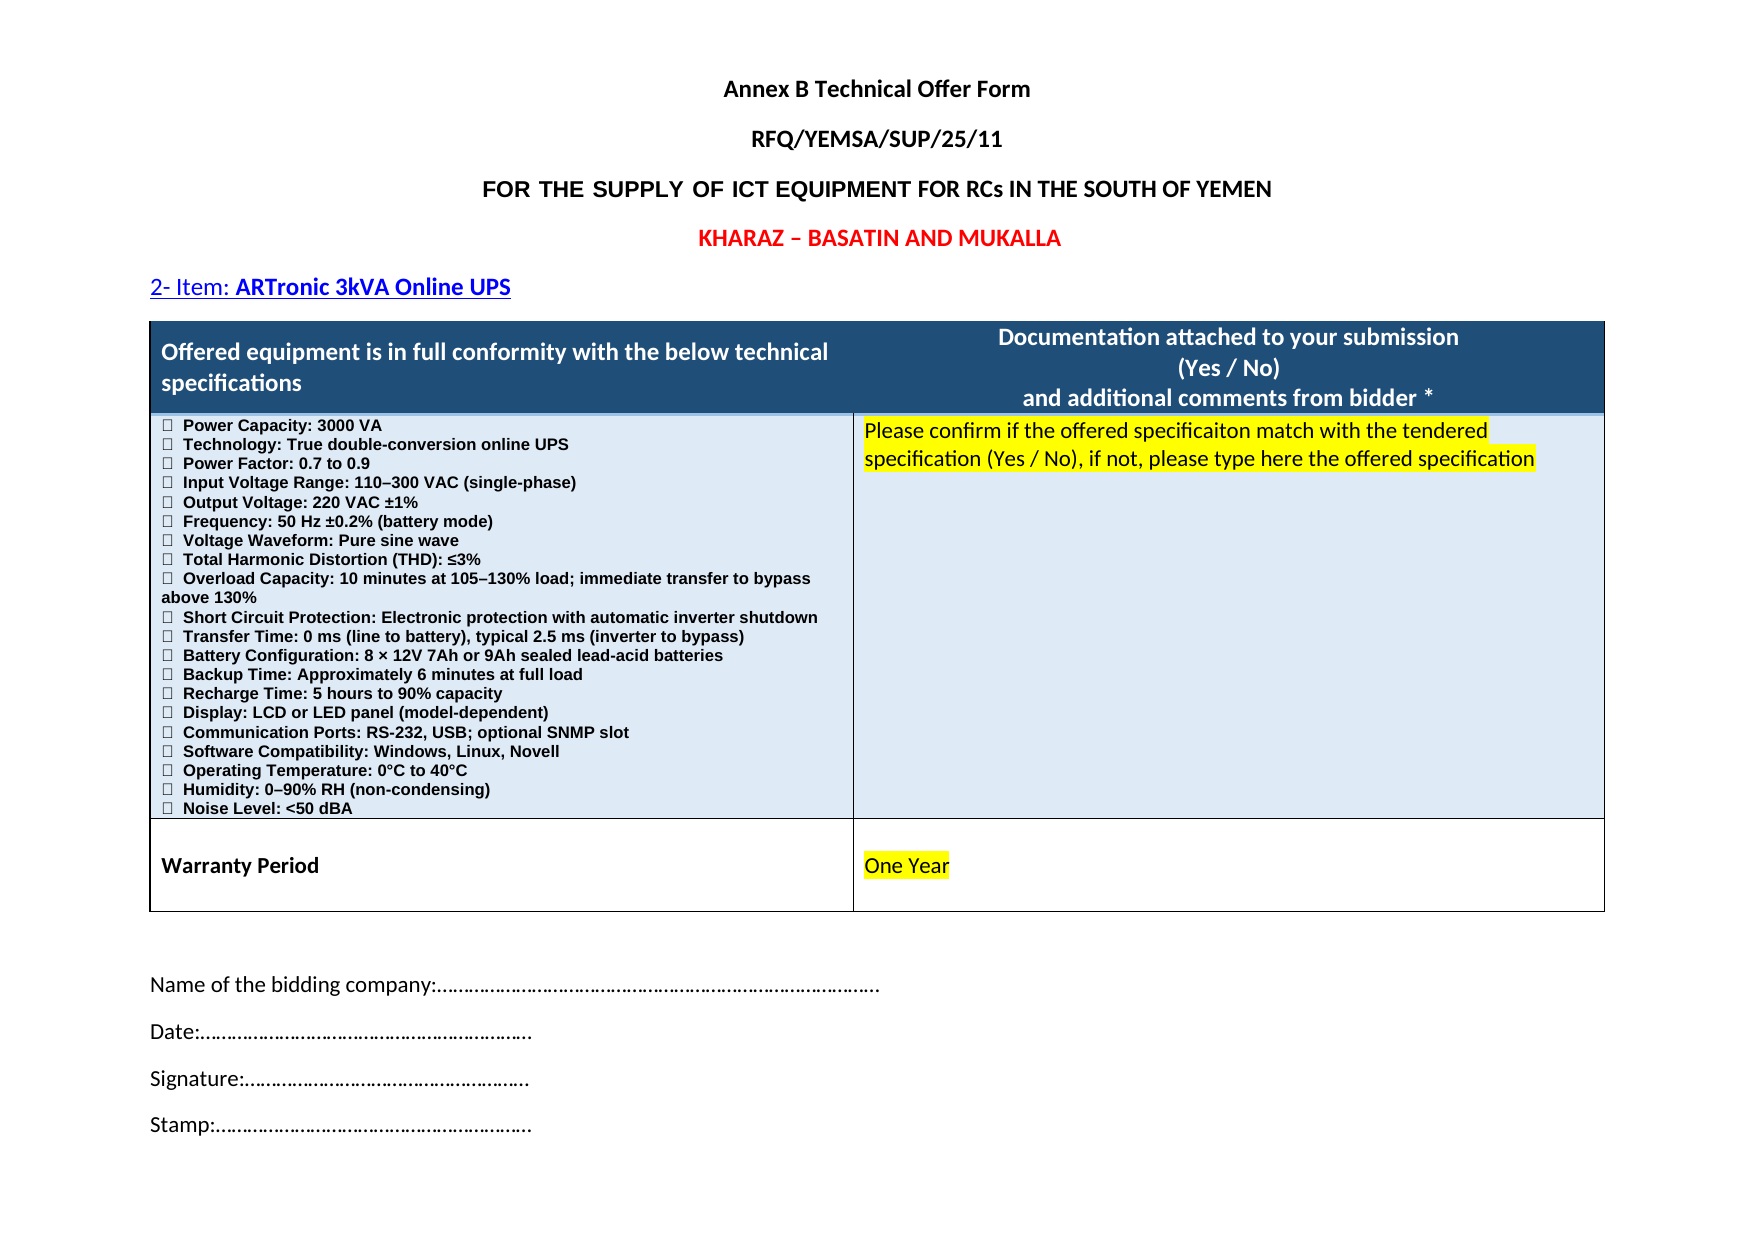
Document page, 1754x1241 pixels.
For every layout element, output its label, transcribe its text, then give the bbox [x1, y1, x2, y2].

table_header Documentation attached to your submission (Yes / No) and additional comments from bidder * [853, 321, 1604, 413]
text 2- Item: ARTronic 3kVA Online UPS [150, 272, 1604, 302]
table_header Offered equipment is in full conformity with the below technical specifications [151, 321, 853, 413]
table_cell One Year [854, 819, 1604, 911]
table_cell Warranty Period [151, 819, 853, 911]
table_cell  Power Capacity: 3000 VA  Technology: True double-conversion online UPS  Power Factor: 0.7 to 0.9  Input Voltage Range: 110–300 VAC (single-phase)  Output Voltage: 220 VAC ±1%  Frequency: 50 Hz ±0.2% (battery mode)  Voltage Waveform: Pure sine wave  Total Harmonic Distortion (THD): ≤3%  Overload Capacity: 10 minutes at 105–130% load; immediate transfer to bypass above 130%  Short Circuit Protection: Electronic protection with automatic inverter shutdown  Transfer Time: 0 ms (line to battery), typical 2.5 ms (inverter to bypass)  Battery Configuration: 8 × 12V 7Ah or 9Ah sealed lead-acid batteries  Backup Time: Approximately 6 minutes at full load  Recharge Time: 5 hours to 90% capacity  Display: LCD or LED panel (model-dependent)  Communication Ports: RS-232, USB; optional SNMP slot  Software Compatibility: Windows, Linux, Novell  Operating Temperature: 0°C to 40°C  Humidity: 0–90% RH (non-condensing)  Noise Level: <50 dBA [151, 416, 853, 818]
table_cell Please confirm if the offered specificaiton match with the tendered specification (Yes / No), if not, please type here the offered specification [854, 416, 1604, 818]
